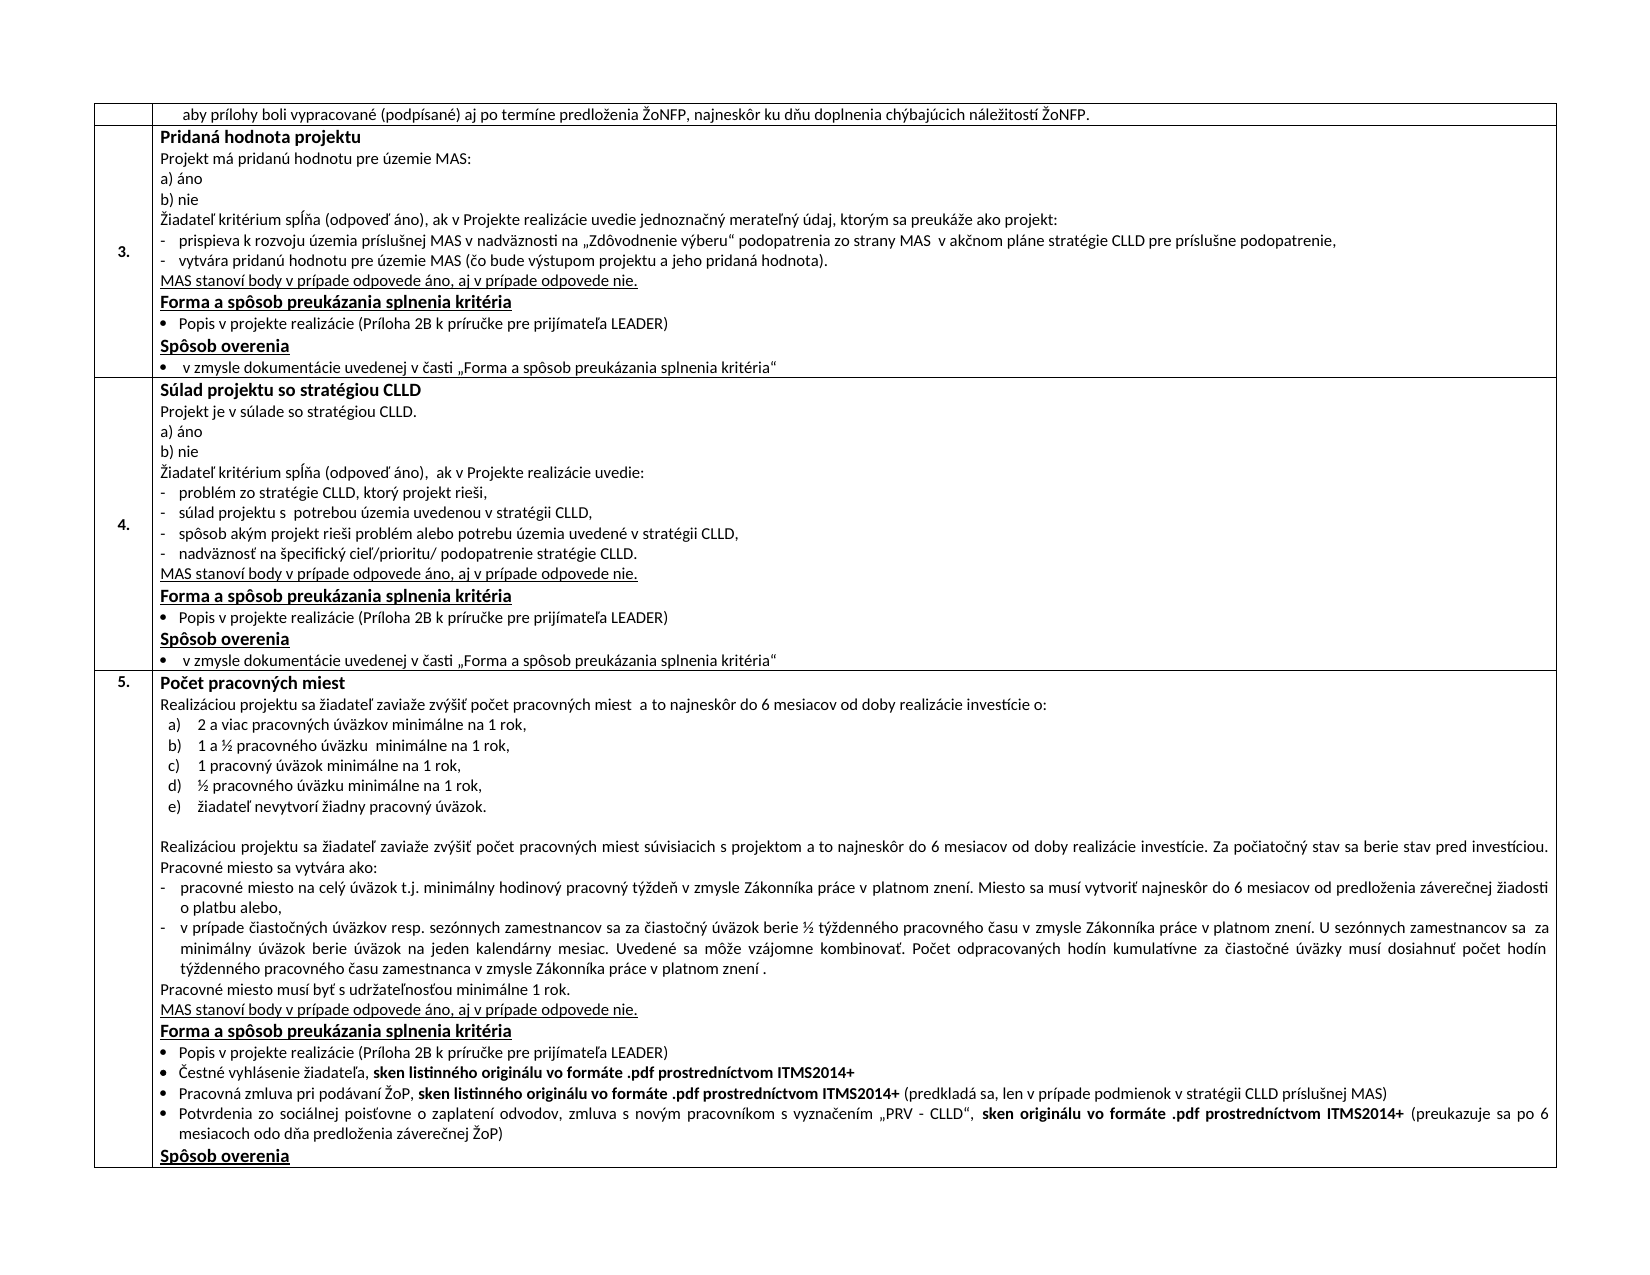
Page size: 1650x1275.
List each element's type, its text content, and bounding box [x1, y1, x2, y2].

table_cell Súlad projektu so stratégiou CLLD Projekt je v súlade so stratégiou CLLD. a) áno b) nie Žiadateľ kritérium spĺňa (odpoveď áno), ak v Projekte realizácie uvedie: problém zo stratégie CLLD, ktorý projekt rieši, súlad projektu s potrebou územia uvedenou v stratégii CLLD, spôsob akým projekt rieši problém alebo potrebu územia uvedené v stratégii CLLD, nadväznosť na špecifický cieľ/prioritu/ podopatrenie stratégie CLLD. MAS stanoví body v prípade odpovede áno, aj v prípade odpovede nie. Forma a spôsob preukázania splnenia kritéria Popis v projekte realizácie (Príloha 2B k príručke pre prijímateľa LEADER) Spôsob overenia v zmysle dokumentácie uvedenej v časti „Forma a spôsob preukázania splnenia kritéria“ [153, 378, 1556, 670]
table_cell Pridaná hodnota projektu Projekt má pridanú hodnotu pre územie MAS: a) áno b) nie Žiadateľ kritérium spĺňa (odpoveď áno), ak v Projekte realizácie uvedie jednoznačný merateľný údaj, ktorým sa preukáže ako projekt: prispieva k rozvoju územia príslušnej MAS v nadväznosti na „Zdôvodnenie výberu“ podopatrenia zo strany MAS v akčnom pláne stratégie CLLD pre príslušne podopatrenie, vytvára pridanú hodnotu pre územie MAS (čo bude výstupom projektu a jeho pridaná hodnota). MAS stanoví body v prípade odpovede áno, aj v prípade odpovede nie. Forma a spôsob preukázania splnenia kritéria Popis v projekte realizácie (Príloha 2B k príručke pre prijímateľa LEADER) Spôsob overenia v zmysle dokumentácie uvedenej v časti „Forma a spôsob preukázania splnenia kritéria“ [153, 126, 1556, 377]
table_cell 4. [95, 378, 152, 670]
table_cell 2. [95, 104, 152, 124]
table_cell 3. [95, 126, 152, 377]
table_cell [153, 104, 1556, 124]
table_cell 5. [95, 671, 152, 1167]
